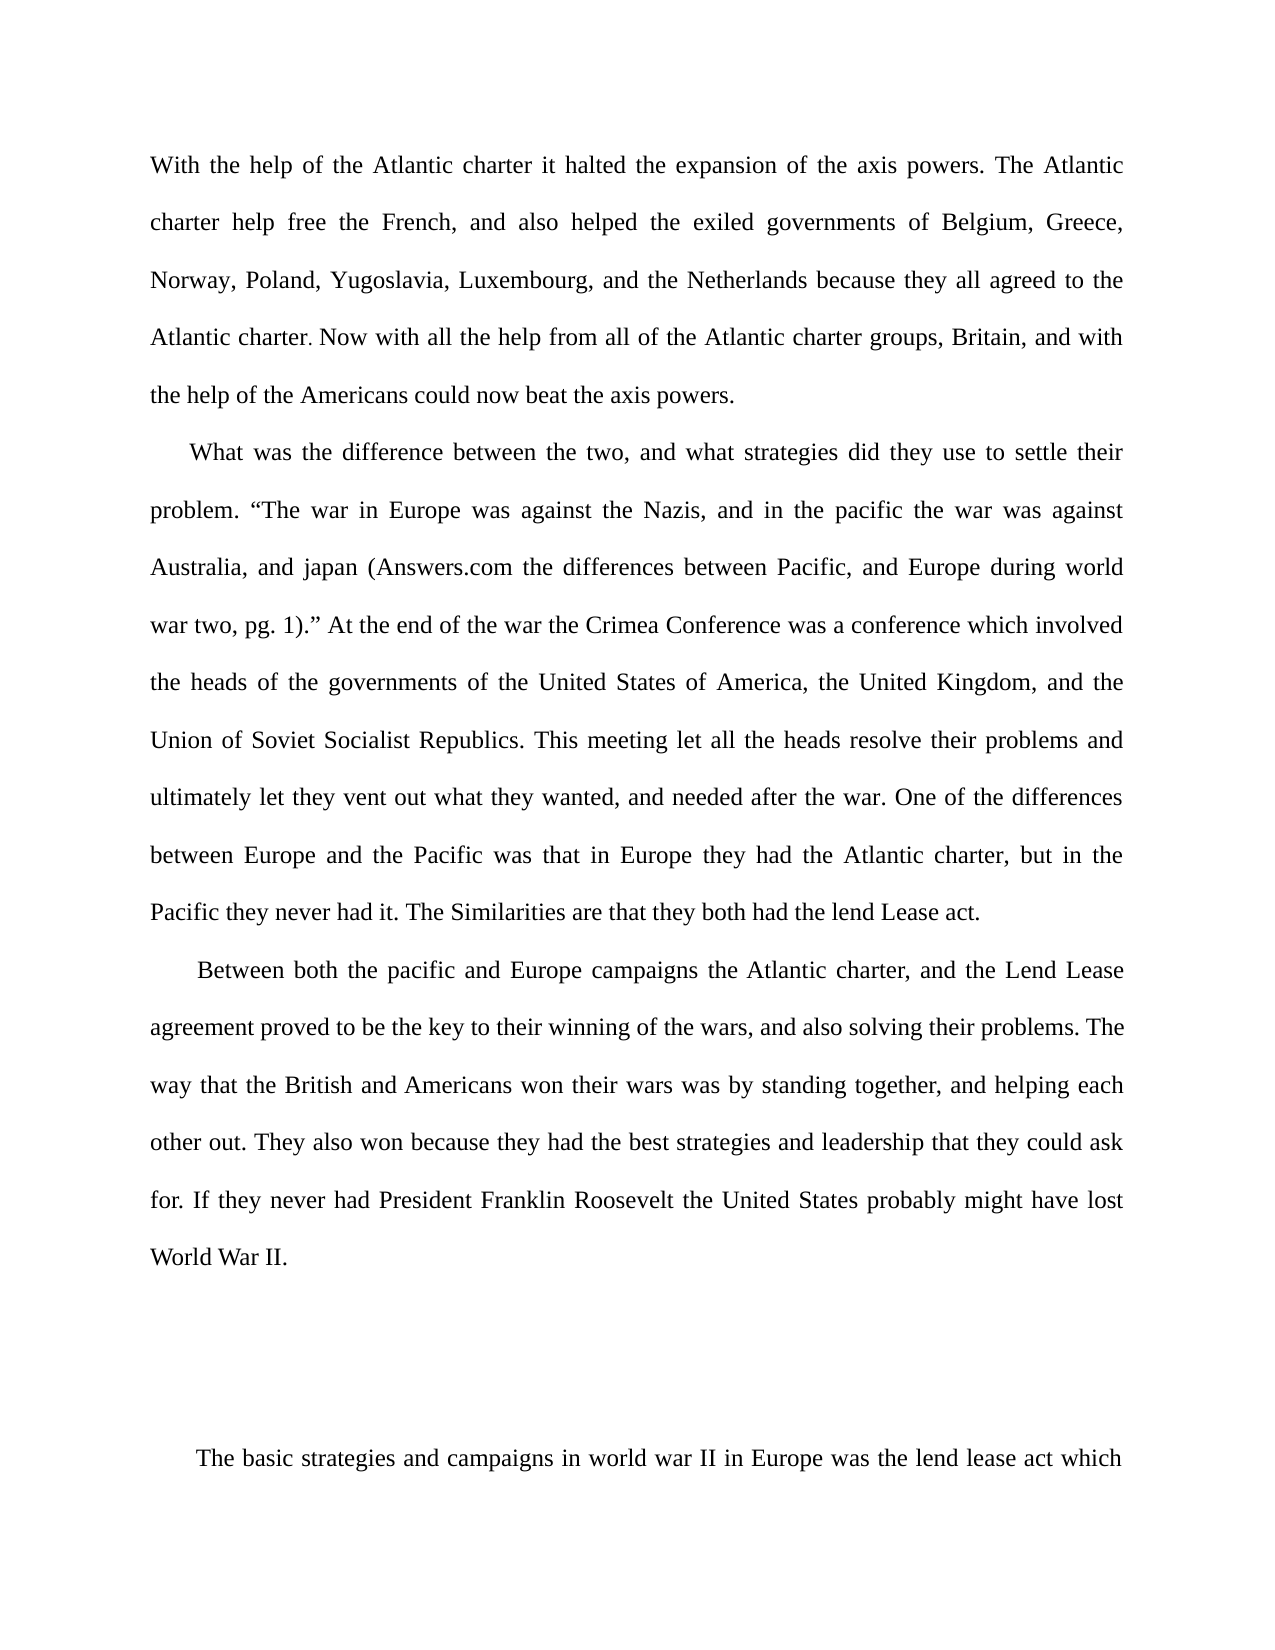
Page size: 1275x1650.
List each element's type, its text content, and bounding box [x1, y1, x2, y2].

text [150, 150, 1125, 409]
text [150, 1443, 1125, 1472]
text What was the difference between the two, and what strategies did they use to settle their problem. “The war in Europe was against the Nazis, and in the pacific the war was against Australia, and japan (Answers.com the differences between Pacific, and Europe during world war two, pg. 1).” At the end of the war the Crimea Conference was a conference which involved the heads of the governments of the United States of America, the United Kingdom, and the Union of Soviet Socialist Republics. This meeting let all the heads resolve their problems and ultimately let they vent out what they wanted, and needed after the war. One of the differences between Europe and the Pacific was that in Europe they had the Atlantic charter, but in the Pacific they never had it. The Similarities are that they both had the lend Lease act. [150, 437, 1125, 926]
text Between both the pacific and Europe campaigns the Atlantic charter, and the Lend Lease agreement proved to be the key to their winning of the wars, and also solving their problems. The way that the British and Americans won their wars was by standing together, and helping each other out. They also won because they had the best strategies and leadership that they could ask for. If they never had President Franklin Roosevelt the United States probably might have lost World War II. [150, 955, 1125, 1271]
